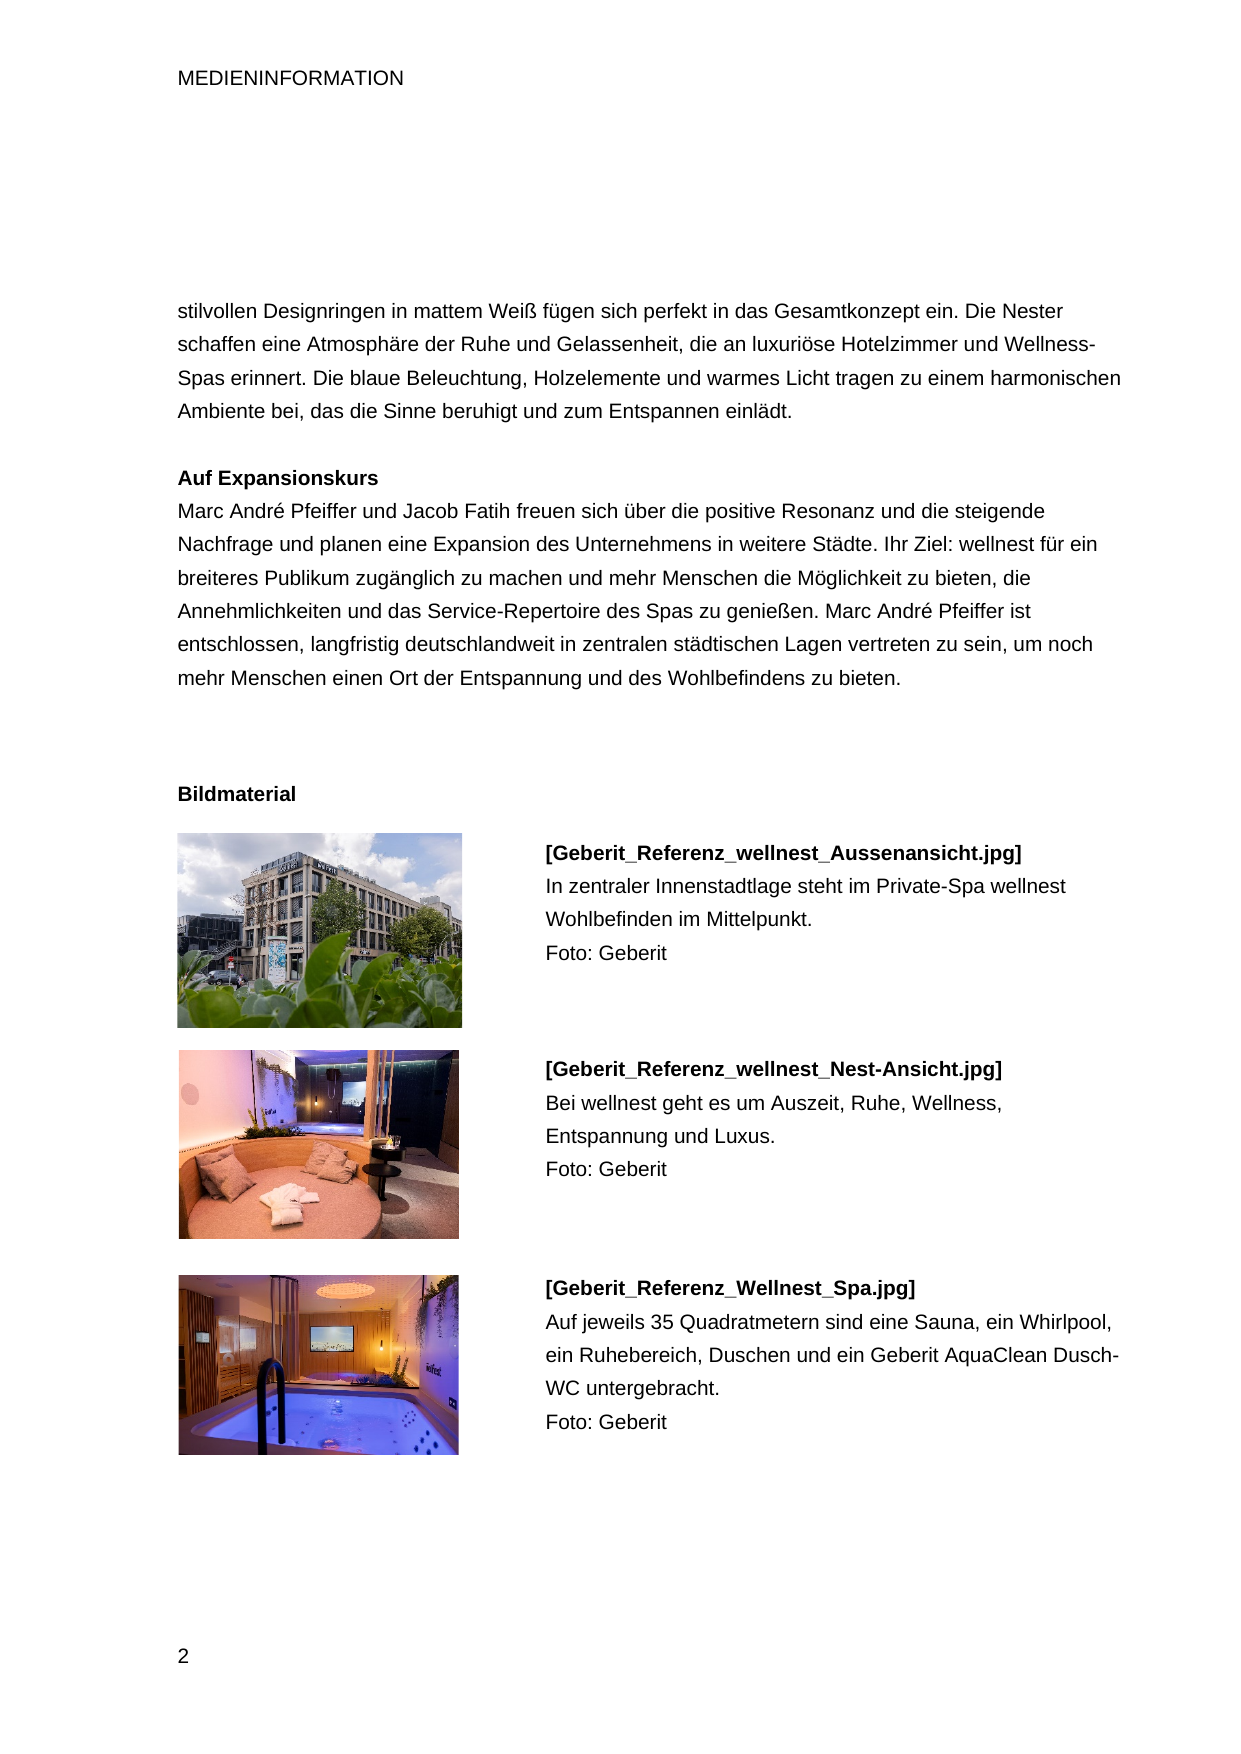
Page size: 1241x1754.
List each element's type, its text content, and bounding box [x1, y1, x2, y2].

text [177, 292, 1137, 692]
table_header [177, 833, 534, 1050]
table_header [Geberit_Referenz_wellnest_Aussenansicht.jpg] In zentraler Innenstadtlage steht im Private-Spa wellnest Wohlbefinden im Mittelpunkt. Foto: Geberit [534, 833, 1137, 1050]
table_cell [177, 1050, 534, 1269]
table_cell [Geberit_Referenz_Wellnest_Spa.jpg] Auf jeweils 35 Quadratmetern sind eine Sauna, ein Whirlpool, ein Ruhebereich, Duschen und ein Geberit AquaClean Dusch-WC untergebracht. Foto: Geberit [534, 1269, 1137, 1494]
picture [177, 1050, 459, 1238]
picture [177, 833, 463, 1028]
picture [177, 1275, 459, 1453]
text Bildmaterial [177, 775, 1137, 808]
table_cell [Geberit_Referenz_wellnest_Nest-Ansicht.jpg] Bei wellnest geht es um Auszeit, Ruhe, Wellness, Entspannung und Luxus. Foto: Geberit [534, 1050, 1137, 1269]
table_cell [177, 1269, 534, 1494]
